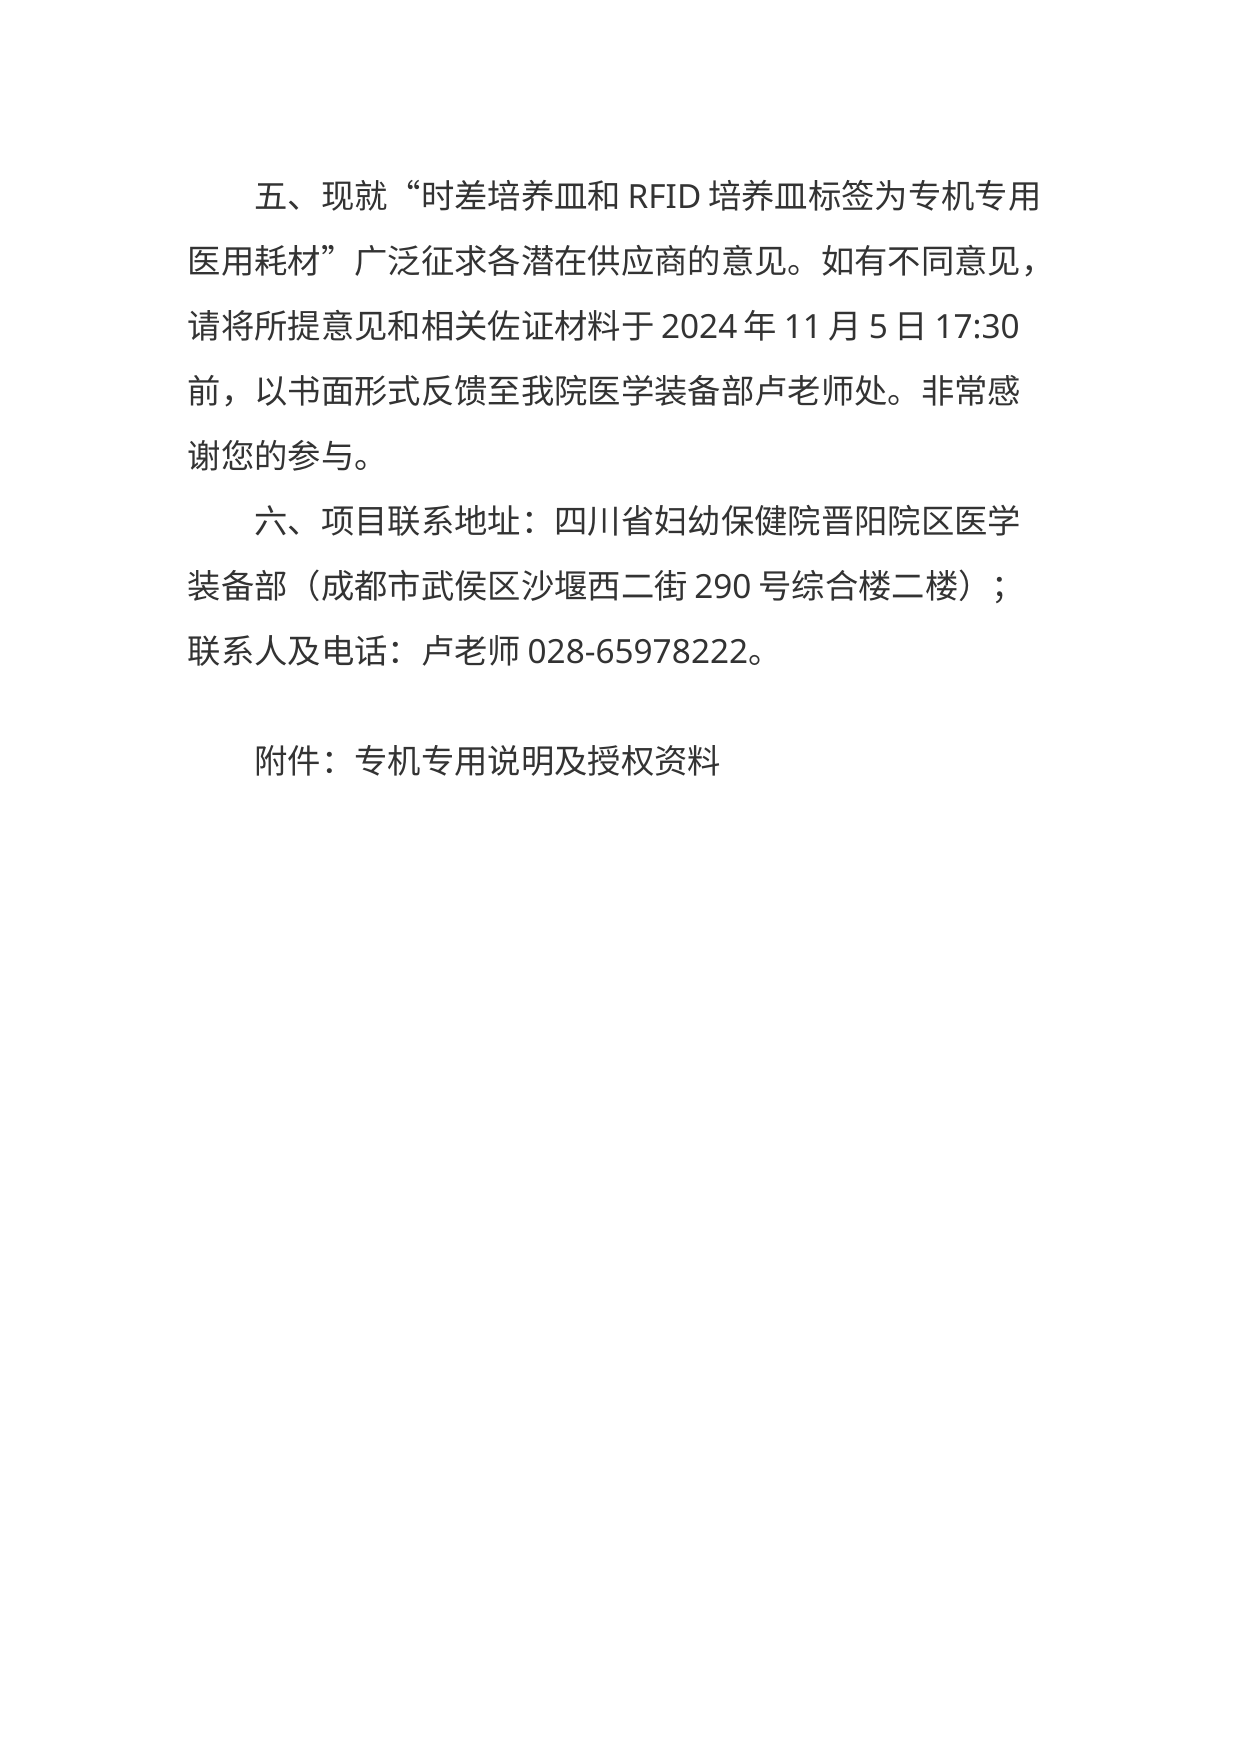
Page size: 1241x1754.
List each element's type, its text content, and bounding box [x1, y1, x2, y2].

text 附件：专机专用说明及授权资料 [187, 727, 1053, 792]
list 现就“时差培养皿和RFID培养皿标签为专机专用医用耗材”广泛征求各潜在供应商的意见。如有不同意见，请将所提意见和相关佐证材料于2024年11月5日17:30前，以书面形式反馈至我院医学装备部卢老师处。非常感谢您的参与。 [187, 162, 1053, 487]
list 项目联系地址：四川省妇幼保健院晋阳院区医学装备部（成都市武侯区沙堰西二街290号综合楼二楼）；联系人及电话：卢老师028-65978222。 [187, 487, 1053, 682]
